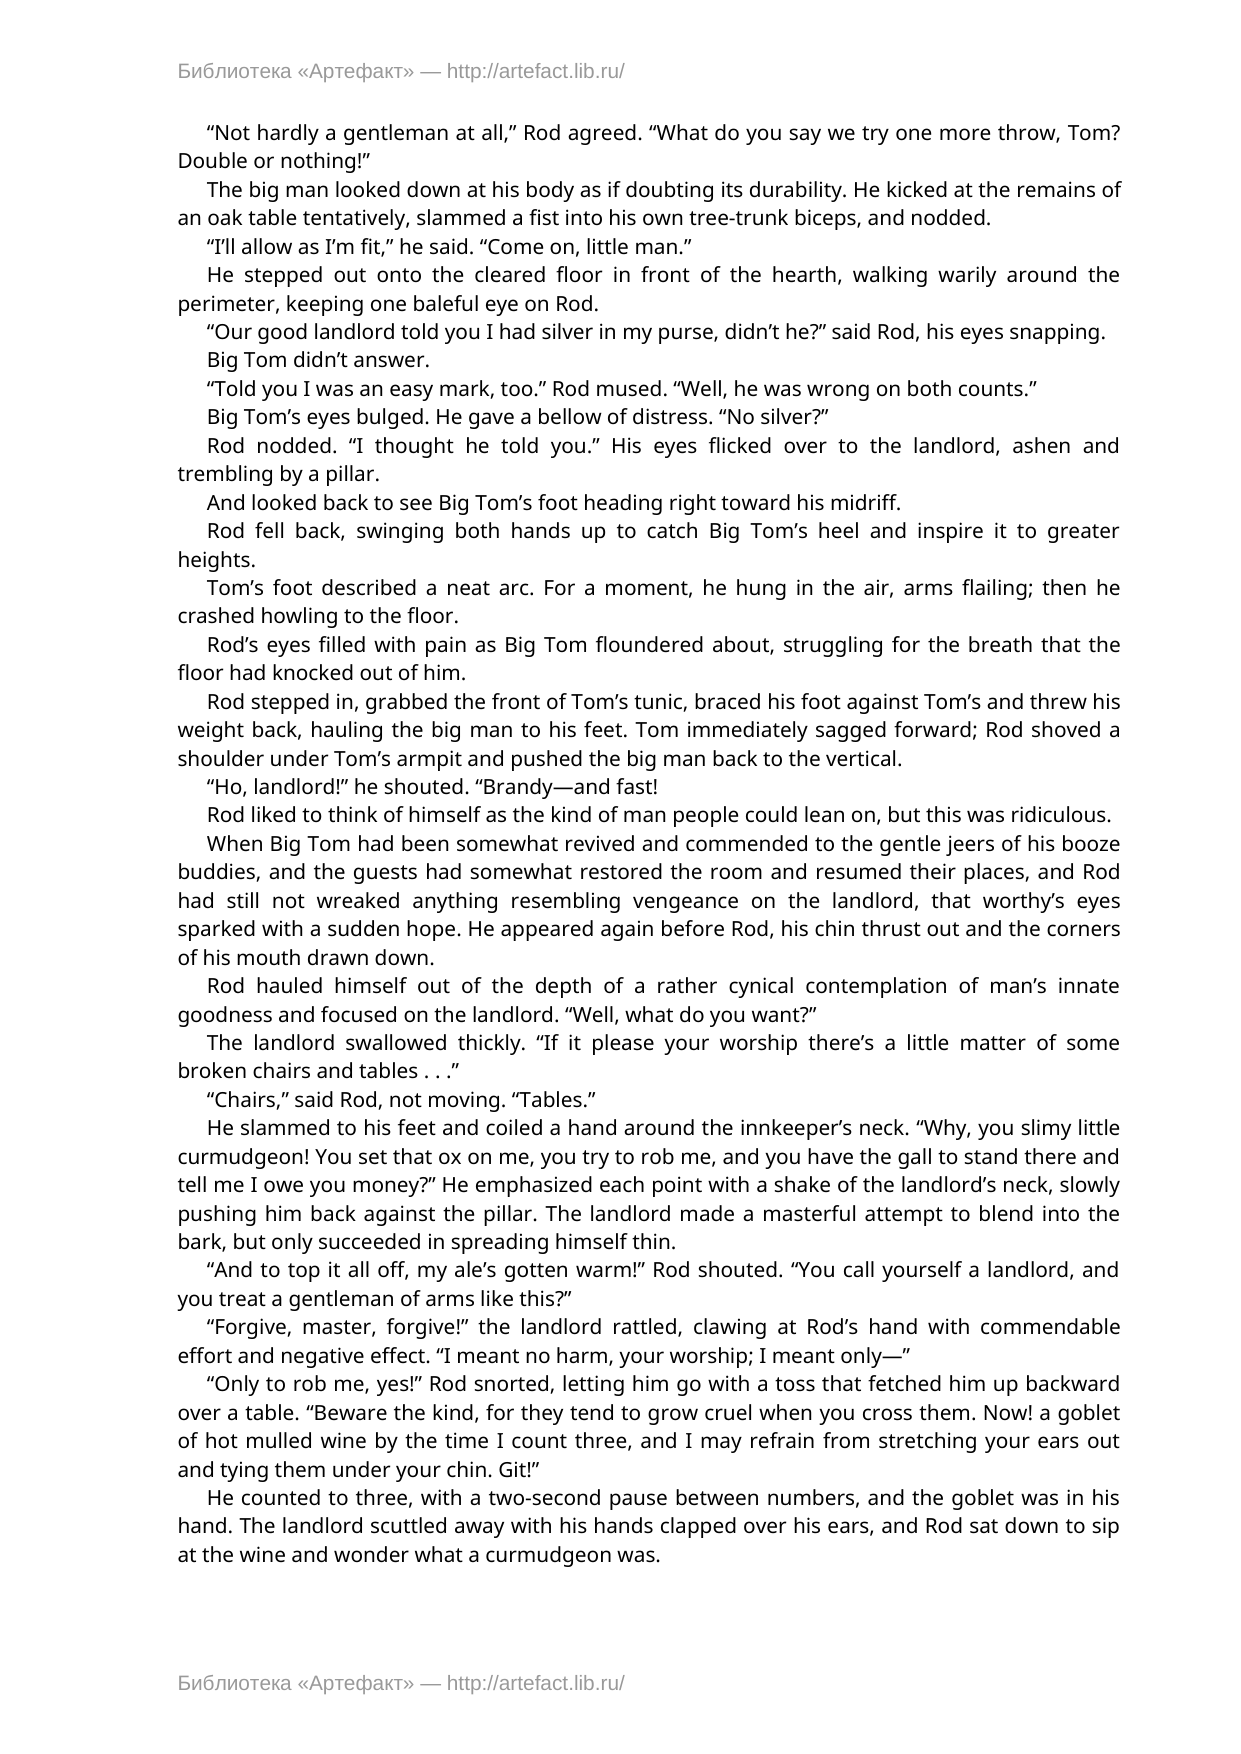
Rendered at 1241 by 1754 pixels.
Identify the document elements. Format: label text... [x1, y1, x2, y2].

text “Our good landlord told you I had silver in my purse, didn’t he?” said Rod, his eyes snapping. [177, 317, 1122, 346]
text “Chairs,” said Rod, not moving. “Tables.” [177, 1085, 1122, 1113]
text “Told you I was an easy mark, too.” Rod mused. “Well, he was wrong on both counts.” [177, 374, 1122, 402]
text The landlord swallowed thickly. “If it please your worship there’s a little matter of some broken chairs and tables . . .” [177, 1028, 1122, 1085]
text “Not hardly a gentleman at all,” Rod agreed. “What do you say we try one more throw, Tom? Double or nothing!” [177, 118, 1122, 175]
text He slammed to his feet and coiled a hand around the innkeeper’s neck. “Why, you slimy little curmudgeon! You set that ox on me, you try to rob me, and you have the gall to stand there and tell me I owe you money?” He emphasized each point with a shake of the landlord’s neck, slowly pushing him back against the pillar. The landlord made a masterful attempt to blend into the bark, but only succeeded in spreading himself thin. [177, 1113, 1122, 1256]
text Big Tom didn’t answer. [177, 346, 1122, 374]
text The big man looked down at his body as if doubting its durability. He kicked at the remains of an oak table tentatively, slammed a fist into his own tree-trunk biceps, and nodded. [177, 175, 1122, 232]
text “And to top it all off, my ale’s gotten warm!” Rod shouted. “You call yourself a landlord, and you treat a gentleman of arms like this?” [177, 1256, 1122, 1312]
text Rod nodded. “I thought he told you.” His eyes flicked over to the landlord, ashen and trembling by a pillar. [177, 431, 1122, 488]
text He stepped out onto the cleared floor in front of the hearth, walking warily around the perimeter, keeping one baleful eye on Rod. [177, 260, 1122, 317]
text “Ho, landlord!” he shouted. “Brandy—and fast! [177, 772, 1122, 801]
text Rod fell back, swinging both hands up to catch Big Tom’s heel and inspire it to greater heights. [177, 516, 1122, 573]
text Rod liked to think of himself as the kind of man people could lean on, but this was ridiculous. [177, 801, 1122, 829]
text Tom’s foot described a neat arc. For a moment, he hung in the air, arms flailing; then he crashed howling to the floor. [177, 573, 1122, 630]
text “Forgive, master, forgive!” the landlord rattled, clawing at Rod’s hand with commendable effort and negative effect. “I meant no harm, your worship; I meant only—” [177, 1312, 1122, 1369]
text “I’ll allow as I’m fit,” he said. “Come on, little man.” [177, 232, 1122, 260]
text Rod stepped in, grabbed the front of Tom’s tunic, braced his foot against Tom’s and threw his weight back, hauling the big man to his feet. Tom immediately sagged forward; Rod shoved a shoulder under Tom’s armpit and pushed the big man back to the vertical. [177, 687, 1122, 772]
text He counted to three, with a two-second pause between numbers, and the goblet was in his hand. The landlord scuttled away with his hands clapped over his ears, and Rod sat down to sip at the wine and wonder what a curmudgeon was. [177, 1483, 1122, 1568]
text And looked back to see Big Tom’s foot heading right toward his midriff. [177, 488, 1122, 516]
text Big Tom’s eyes bulged. He gave a bellow of distress. “No silver?” [177, 402, 1122, 431]
text Rod’s eyes filled with pain as Big Tom floundered about, struggling for the breath that the floor had knocked out of him. [177, 630, 1122, 687]
text “Only to rob me, yes!” Rod snorted, letting him go with a toss that fetched him up backward over a table. “Beware the kind, for they tend to grow cruel when you cross them. Now! a goblet of hot mulled wine by the time I count three, and I may refrain from stretching your ears out and tying them under your chin. Git!” [177, 1369, 1122, 1483]
text Rod hauled himself out of the depth of a rather cynical contemplation of man’s innate goodness and focused on the landlord. “Well, what do you want?” [177, 971, 1122, 1028]
text When Big Tom had been somewhat revived and commended to the gentle jeers of his booze buddies, and the guests had somewhat restored the room and resumed their places, and Rod had still not wreaked anything resembling vengeance on the landlord, that worthy’s eyes sparked with a sudden hope. He appeared again before Rod, his chin thrust out and the corners of his mouth drawn down. [177, 829, 1122, 971]
